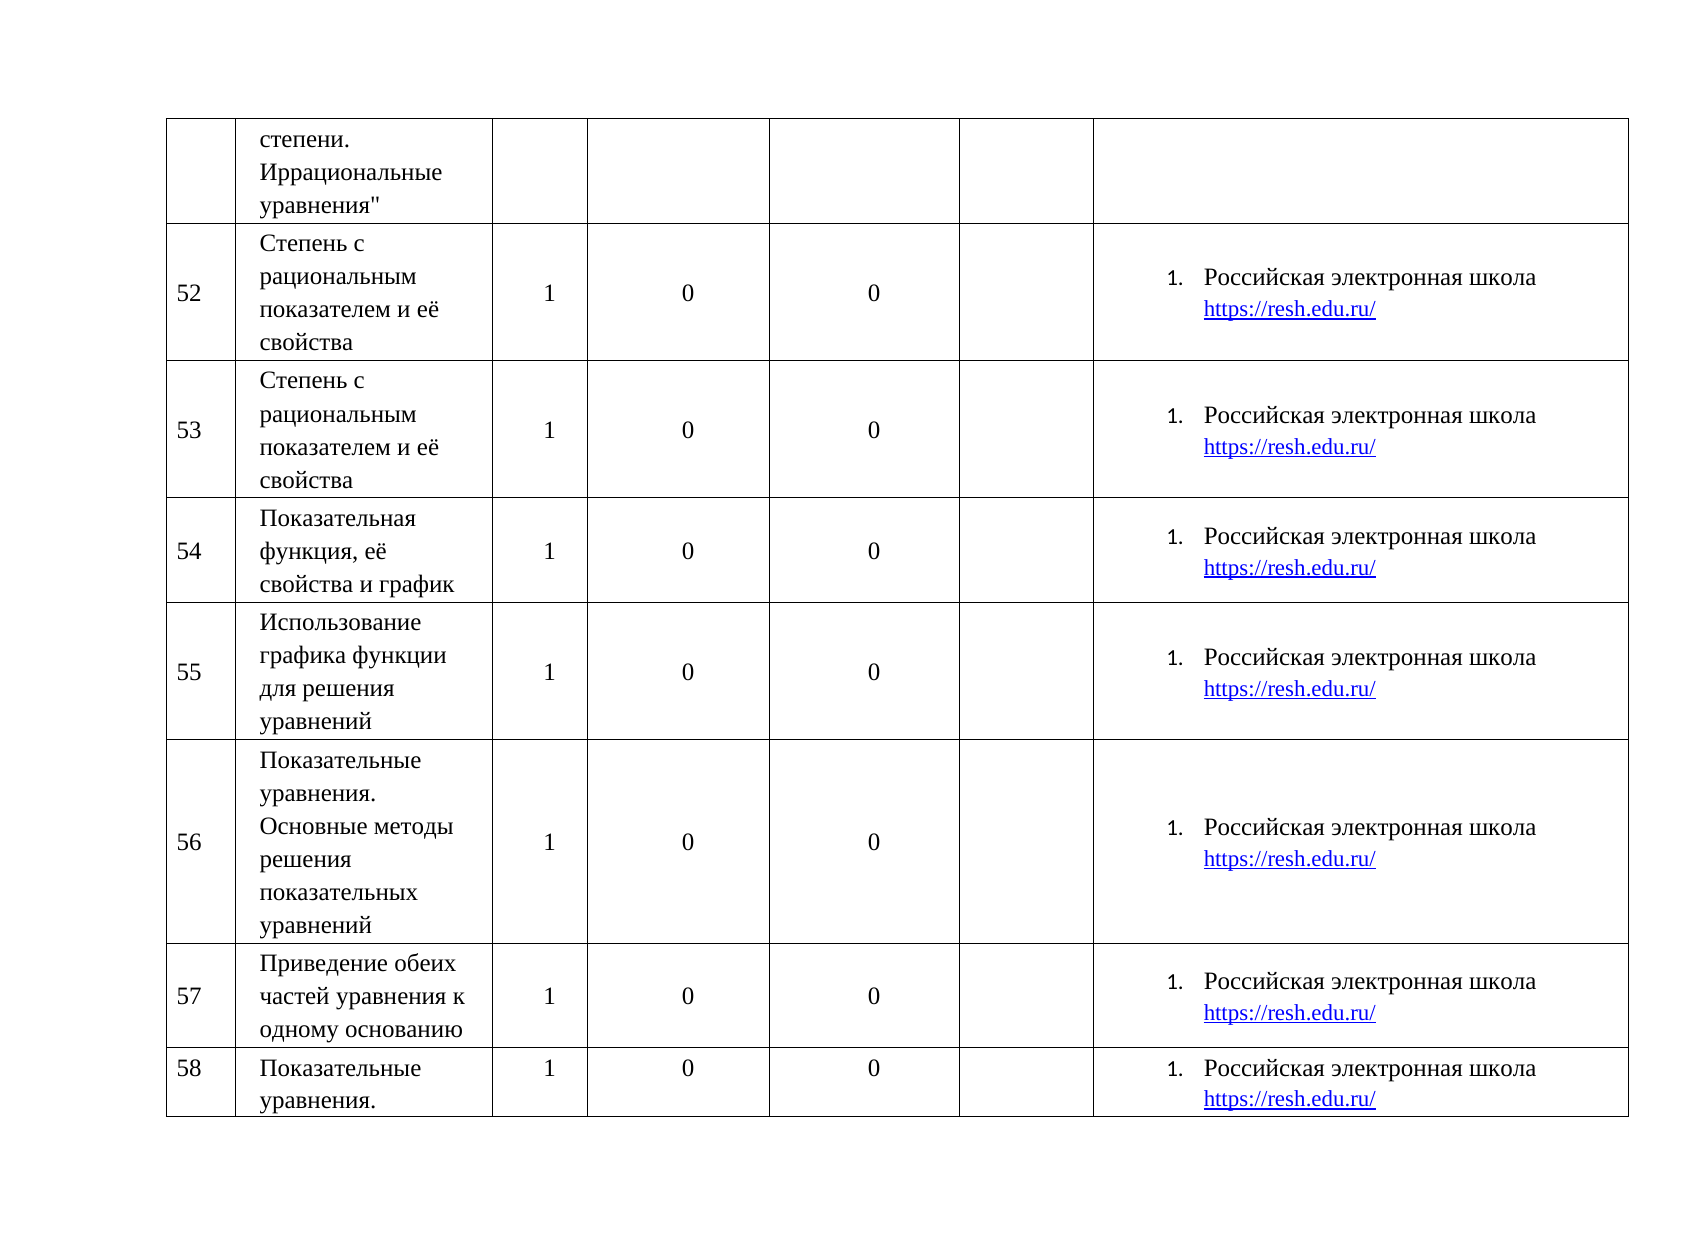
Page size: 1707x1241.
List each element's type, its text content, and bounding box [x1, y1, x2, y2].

table_cell 0 [770, 224, 959, 360]
table_cell Российская электронная школа https://resh.edu.ru/ [1094, 740, 1628, 942]
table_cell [1094, 119, 1628, 222]
table_cell 0 [588, 1048, 769, 1116]
table_cell 0 [770, 603, 959, 739]
table_cell 0 [770, 740, 959, 942]
table_cell Степень с рациональным показателем и её свойства [236, 361, 492, 497]
table_cell 0 [588, 944, 769, 1047]
table_cell [960, 603, 1093, 739]
table_cell Показательная функция, её свойства и график [236, 498, 492, 602]
table_cell 1 [493, 603, 587, 739]
table_cell 0 [770, 1048, 959, 1116]
table_cell Использование графика функции для решения уравнений [236, 603, 492, 739]
table_cell 0 [588, 498, 769, 602]
table_cell 54 [167, 498, 235, 602]
table_cell 0 [770, 498, 959, 602]
table_cell 52 [167, 224, 235, 360]
table_cell 1 [493, 498, 587, 602]
table_cell Российская электронная школа https://resh.edu.ru/ [1094, 603, 1628, 739]
table_cell 1 [588, 119, 769, 222]
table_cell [1094, 224, 1628, 360]
table_cell 57 [167, 944, 235, 1047]
table_cell 55 [167, 603, 235, 739]
table_cell 0 [770, 361, 959, 497]
table_cell 58 [167, 1048, 235, 1116]
table_cell Российская электронная школа https://resh.edu.ru/ [1094, 361, 1628, 497]
table_cell [960, 740, 1093, 942]
table_cell 1 [493, 361, 587, 497]
table_cell [960, 498, 1093, 602]
table_cell 0 [588, 740, 769, 942]
table_cell 56 [167, 740, 235, 942]
table_cell 0 [588, 603, 769, 739]
table_cell Показательные уравнения. Основные методы решения показательных уравнений [236, 740, 492, 942]
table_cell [1094, 944, 1628, 1047]
table_cell Степень с рациональным показателем и её свойства [236, 224, 492, 360]
table_cell 0 [588, 224, 769, 360]
table_cell [960, 119, 1093, 222]
table_cell 53 [167, 361, 235, 497]
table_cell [236, 119, 492, 222]
table_cell 0 [770, 119, 959, 222]
table_cell 1 [493, 740, 587, 942]
table_cell 1 [493, 224, 587, 360]
table_cell 0 [588, 361, 769, 497]
table_cell Приведение обеих частей уравнения к одному основанию [236, 944, 492, 1047]
table_cell [960, 361, 1093, 497]
table_cell 0 [770, 944, 959, 1047]
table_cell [1094, 1048, 1628, 1116]
table_cell Российская электронная школа https://resh.edu.ru/ [1094, 498, 1628, 602]
table_cell [960, 224, 1093, 360]
table_cell 1 [493, 944, 587, 1047]
table_cell 51 [167, 119, 235, 222]
table_cell [960, 944, 1093, 1047]
table_cell [960, 1048, 1093, 1116]
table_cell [236, 1048, 492, 1116]
table_cell 1 [493, 1048, 587, 1116]
table_cell 1 [493, 119, 587, 222]
